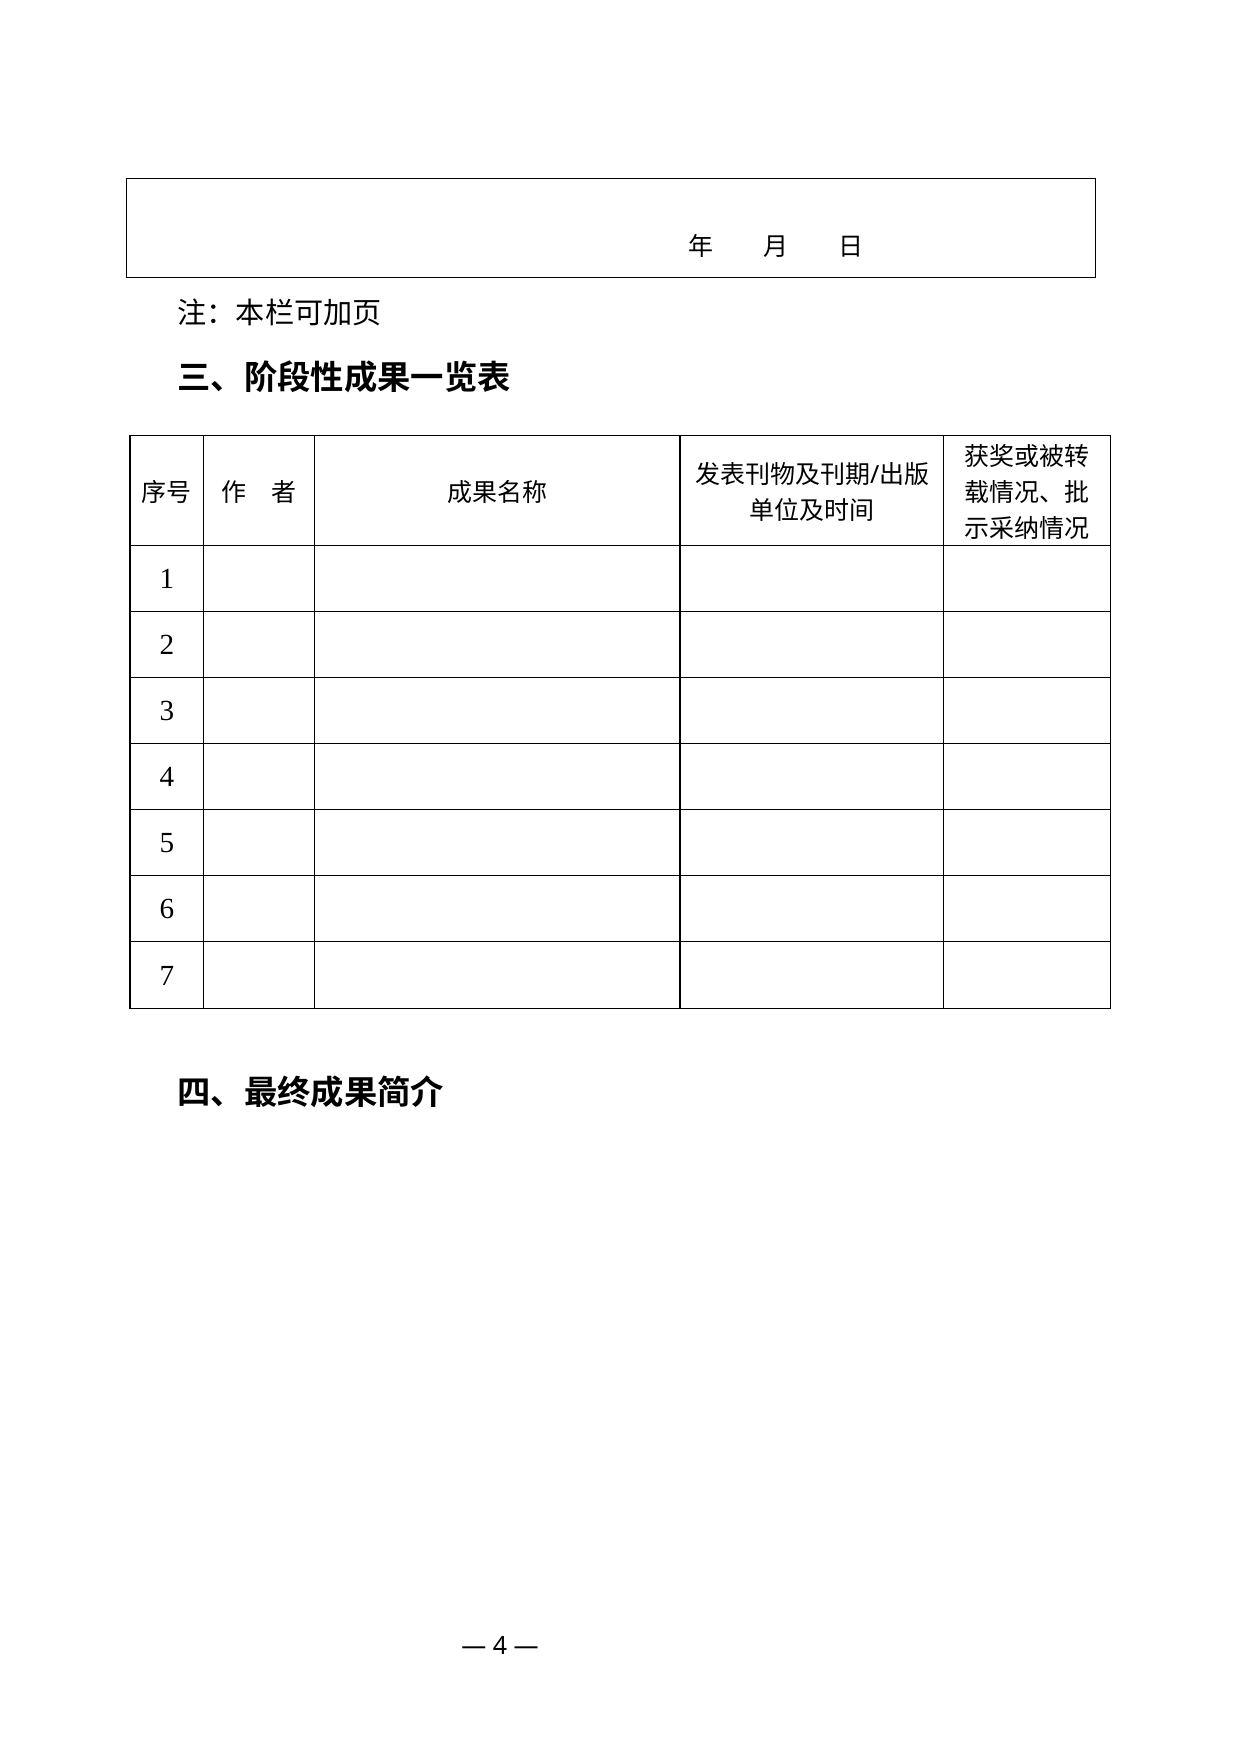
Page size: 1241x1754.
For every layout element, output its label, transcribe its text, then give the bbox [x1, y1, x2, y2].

table_header 作 者 [204, 436, 314, 545]
text 三、阶段性成果一览表 [177, 343, 1045, 408]
table_cell [944, 942, 1110, 1007]
table_cell 5 [131, 810, 203, 874]
text 注：本栏可加页 [177, 278, 1045, 343]
table_cell [315, 876, 679, 941]
table_cell [204, 942, 314, 1007]
table_header 序号 [131, 436, 203, 545]
table_cell 6 [131, 876, 203, 941]
table_header 获奖或被转载情况、批示采纳情况 [944, 436, 1110, 545]
table_cell [681, 744, 943, 809]
table_cell [944, 876, 1110, 941]
table_cell 4 [131, 744, 203, 809]
text 四、最终成果简介 [177, 1058, 1045, 1123]
table_cell [315, 678, 679, 743]
table_cell [204, 744, 314, 809]
table_cell [944, 810, 1110, 874]
table_cell [204, 876, 314, 941]
table_cell [204, 546, 314, 611]
table_cell [315, 810, 679, 874]
table_header 成果名称 [315, 436, 679, 545]
table_cell [944, 612, 1110, 677]
table_cell [944, 678, 1110, 743]
table_cell 7 [131, 942, 203, 1007]
table_cell 2 [131, 612, 203, 677]
table_header 发表刊物及刊期/出版单位及时间 [681, 436, 943, 545]
table_cell [204, 678, 314, 743]
table_cell [681, 876, 943, 941]
table_cell [681, 810, 943, 874]
table_cell [681, 612, 943, 677]
table_cell 1 [131, 546, 203, 611]
table_cell [315, 546, 679, 611]
table_cell [681, 546, 943, 611]
table_cell [315, 744, 679, 809]
table_cell [681, 678, 943, 743]
table_cell [315, 612, 679, 677]
table_cell 3 [131, 678, 203, 743]
table_cell [681, 942, 943, 1007]
table_cell [204, 612, 314, 677]
table_cell [315, 942, 679, 1007]
table_cell [944, 744, 1110, 809]
table_cell [944, 546, 1110, 611]
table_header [127, 179, 1095, 277]
table_cell [204, 810, 314, 874]
